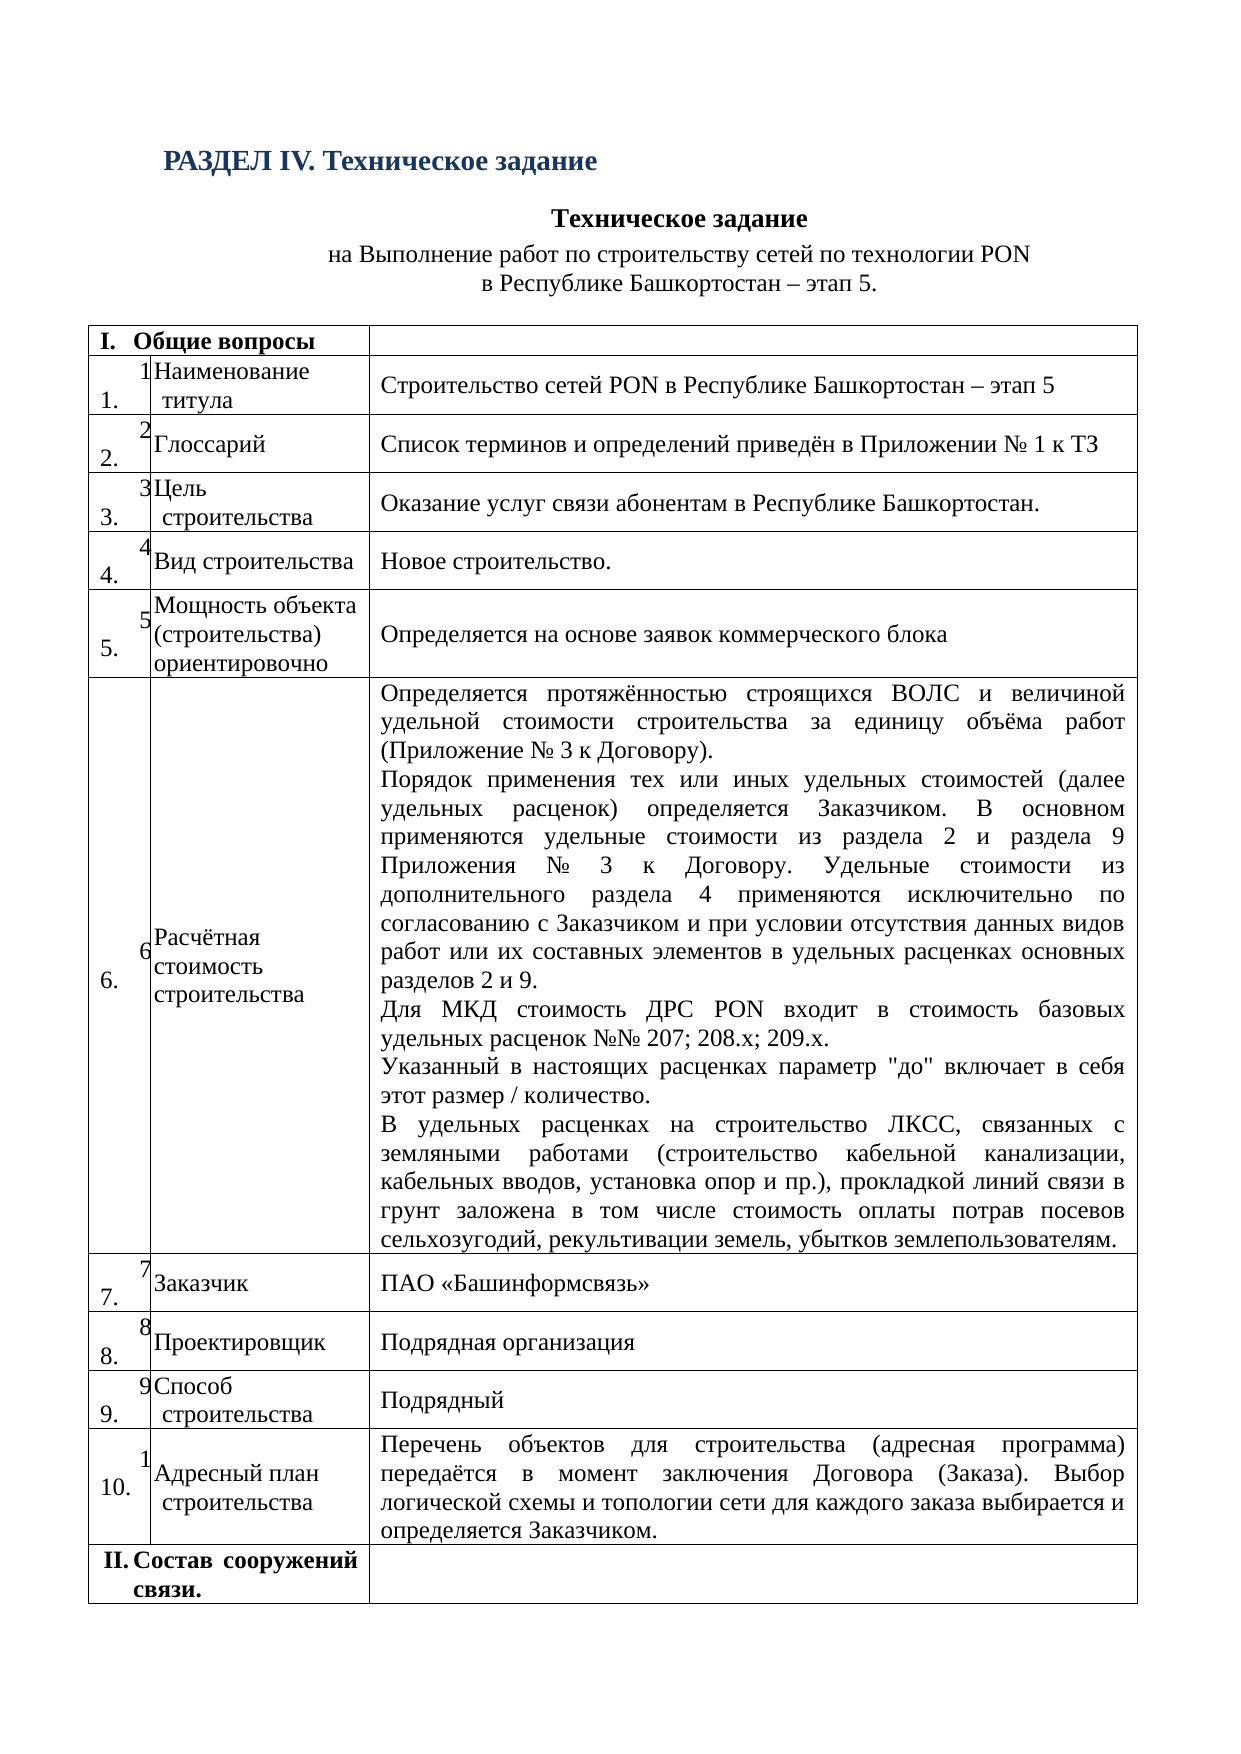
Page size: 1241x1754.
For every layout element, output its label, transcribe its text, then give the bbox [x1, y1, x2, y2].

table_cell Расчётная стоимость строительства [151, 678, 369, 1253]
table_cell Цель строительства [151, 473, 369, 531]
table_header [370, 326, 1137, 355]
table_cell Подрядный [370, 1371, 1137, 1428]
table_cell Подрядная организация [370, 1312, 1137, 1370]
table_cell Состав сооружений связи. [89, 1545, 369, 1603]
table_cell Наименование титула [151, 356, 369, 414]
list в Республике Башкортостан – этап 5. [118, 268, 1152, 297]
table_cell Проектировщик [151, 1312, 369, 1370]
table_cell Определяется на основе заявок коммерческого блока [370, 590, 1137, 677]
table_cell Мощность объекта (строительства) ориентировочно [151, 590, 369, 677]
table_cell Глоссарий [151, 415, 369, 472]
table_cell Определяется протяжённостью строящихся ВОЛС и величиной удельной стоимости строительства за единицу объёма работ (Приложение № 3 к Договору). Порядок применения тех или иных удельных стоимостей (далее удельных расценок) определяется Заказчиком. В основном применяются удельные стоимости из раздела 2 и раздела 9 Приложения № 3 к Договору. Удельные стоимости из дополнительного раздела 4 применяются исключительно по согласованию с Заказчиком и при условии отсутствия данных видов работ или их составных элементов в удельных расценках основных разделов 2 и 9. Для МКД стоимость ДРС PON входит в стоимость базовых удельных расценок №№ 207; 208.х; 209.х. Указанный в настоящих расценках параметр "до" включает в себя этот размер / количество. В удельных расценках на строительство ЛКСС, связанных с земляными работами (строительство кабельной канализации, кабельных вводов, установка опор и пр.), прокладкой линий связи в грунт заложена в том числе стоимость оплаты потрав посевов сельхозугодий, рекультивации земель, убытков землепользователям. [370, 678, 1137, 1253]
table_cell 88. [89, 1312, 150, 1370]
table_cell 22. [89, 415, 150, 472]
table_cell 110. [89, 1429, 150, 1544]
table_cell Оказание услуг связи абонентам в Республике Башкортостан. [370, 473, 1137, 531]
table_cell Перечень объектов для строительства (адресная программа) передаётся в момент заключения Договора (Заказа). Выбор логической схемы и топологии сети для каждого заказа выбирается и определяется Заказчиком. [370, 1429, 1137, 1544]
table_cell Новое строительство. [370, 532, 1137, 589]
table_cell 44. [89, 532, 150, 589]
table_cell Строительство сетей PON в Республике Башкортостан – этап 5 [370, 356, 1137, 414]
table_cell Способ строительства [151, 1371, 369, 1428]
table_cell ПАО «Башинформсвязь» [370, 1254, 1137, 1311]
list на Выполнение работ по строительству сетей по технологии PON [118, 239, 1152, 268]
table_cell Адресный план строительства [151, 1429, 369, 1544]
table_cell 66. [89, 678, 150, 1253]
table_cell 55. [89, 590, 150, 677]
table_cell [370, 1545, 1137, 1603]
table_cell Заказчик [151, 1254, 369, 1311]
table_header Общие вопросы [89, 326, 369, 355]
table_cell Список терминов и определений приведён в Приложении № 1 к ТЗ [370, 415, 1137, 472]
table_cell 99. [89, 1371, 150, 1428]
table_cell 33. [89, 473, 150, 531]
table_cell Вид строительства [151, 532, 369, 589]
table_cell 77. [89, 1254, 150, 1311]
table_cell 11. [89, 356, 150, 414]
text РАЗДЕЛ IV. Техническое задание [163, 143, 1152, 177]
list Техническое задание [118, 202, 1152, 233]
